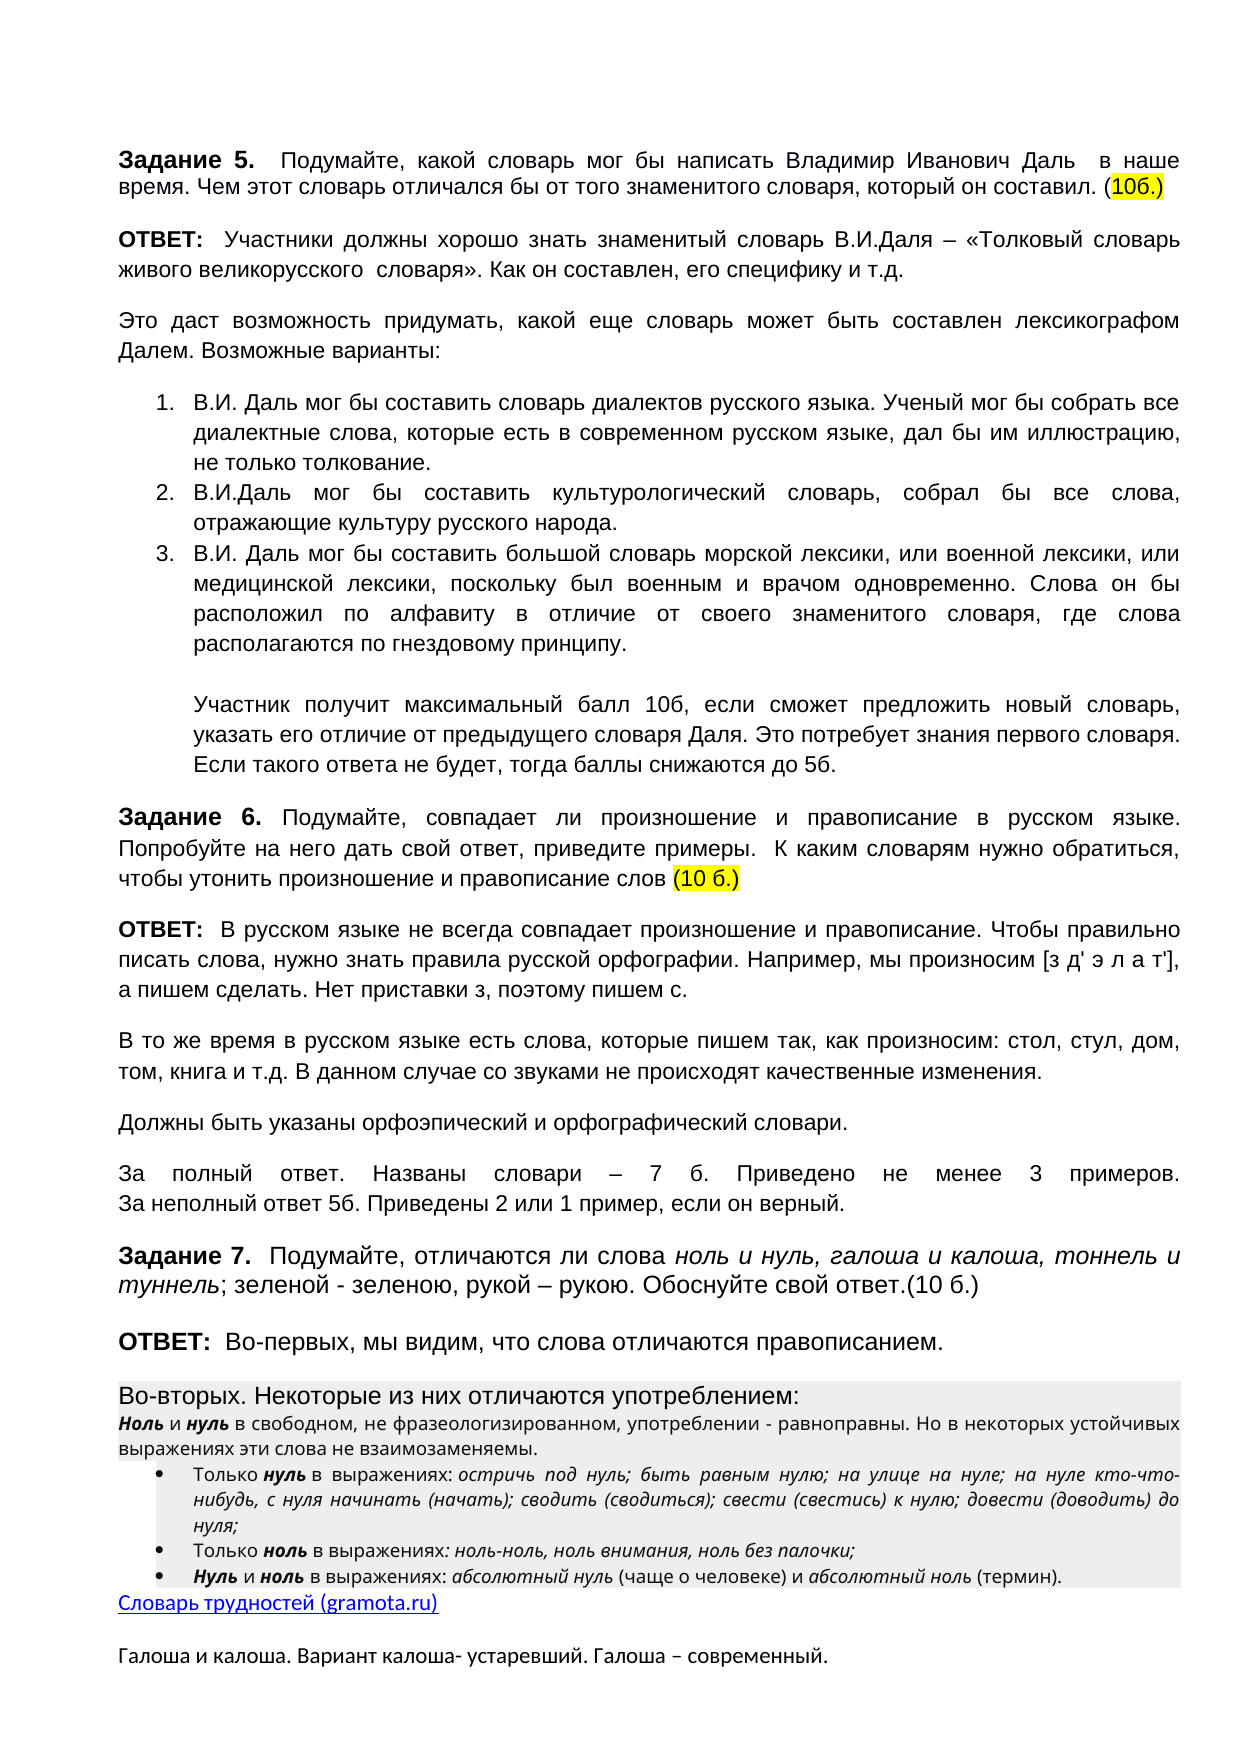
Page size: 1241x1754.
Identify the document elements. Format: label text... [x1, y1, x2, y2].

text В то же время в русском языке есть слова, которые пишем так, как произносим: стол, стул, дом, том, книга и т.д. В данном случае со звуками не происходят качественные изменения. [118, 1027, 1181, 1084]
text Задание 6. Подумайте, совпадает ли произношение и правописание в русском языке. Попробуйте на него дать свой ответ, приведите примеры. К каким словарям нужно обратиться, чтобы утонить произношение и правописание слов (10 б.) [118, 802, 1181, 891]
text Задание 7. Подумайте, отличаются ли слова ноль и нуль, галоша и калоша, тоннель и туннель; зеленой - зеленою, рукой – рукою. Обоснуйте свой ответ.(10 б.) [118, 1241, 1181, 1298]
text За полный ответ. Названы словари – 7 б. Приведено не менее 3 примеров. За неполный ответ 5б. Приведены 2 или 1 пример, если он верный. [118, 1160, 1181, 1216]
text Ноль и нуль в свободном, не фразеологизированном, употреблении - равноправны. Но в некоторых устойчивых выражениях эти слова не взаимозаменяемы. [118, 1410, 1181, 1461]
text ОТВЕТ: Во-первых, мы видим, что слова отличаются правописанием. [118, 1327, 1181, 1356]
list В.И.Даль мог бы составить культурологический словарь, собрал бы все слова, отражающие культуру русского народа. [156, 479, 1181, 536]
list В.И. Даль мог бы составить большой словарь морской лексики, или военной лексики, или медицинской лексики, поскольку был военным и врачом одновременно. Слова он бы расположил по алфавиту в отличие от своего знаменитого словаря, где слова располагаются по гнездовому принципу. [156, 539, 1181, 657]
text Словарь трудностей (gramota.ru) [118, 1588, 1181, 1616]
text ОТВЕТ: В русском языке не всегда совпадает произношение и правописание. Чтобы правильно писать слова, нужно знать правила русской орфографии. Например, мы произносим [з д' э л а т'], а пишем сделать. Нет приставки з, поэтому пишем с. [118, 916, 1181, 1003]
text Во-вторых. Некоторые из них отличаются употреблением: [118, 1381, 1181, 1410]
list Только ноль в выражениях: ноль-ноль, ноль внимания, ноль без палочки; [156, 1537, 1181, 1563]
text Задание 5. Подумайте, какой словарь мог бы написать Владимир Иванович Даль в наше время. Чем этот словарь отличался бы от того знаменитого словаря, который он составил. (10б.) [118, 144, 1181, 200]
list В.И. Даль мог бы составить словарь диалектов русского языка. Ученый мог бы собрать все диалектные слова, которые есть в современном русском языке, дал бы им иллюстрацию, не только толкование. [156, 388, 1181, 475]
list Участник получит максимальный балл 10б, если сможет предложить новый словарь, указать его отличие от предыдущего словаря Даля. Это потребует знания первого словаря. [193, 691, 1181, 747]
text Это даст возможность придумать, какой еще словарь может быть составлен лексикографом Далем. Возможные варианты: [118, 307, 1181, 364]
list Только нуль в выражениях: остричь под нуль; быть равным нулю; на улице на нуле; на нуле кто-что-нибудь, с нуля начинать (начать); сводить (сводиться); свести (свестись) к нулю; довести (доводить) до нуля; [156, 1461, 1181, 1537]
list Нуль и ноль в выражениях: абсолютный нуль (чаще о человеке) и абсолютный ноль (термин). [156, 1563, 1181, 1588]
text ОТВЕТ: Участники должны хорошо знать знаменитый словарь В.И.Даля – «Толковый словарь живого великорусского словаря». Как он составлен, его специфику и т.д. [118, 226, 1181, 283]
text Галоша и калоша. Вариант калоша- устаревший. Галоша – современный. [118, 1641, 1181, 1669]
text Должны быть указаны орфоэпический и орфографический словари. [118, 1109, 1181, 1135]
list Если такого ответа не будет, тогда баллы снижаются до 5б. [193, 751, 1181, 777]
